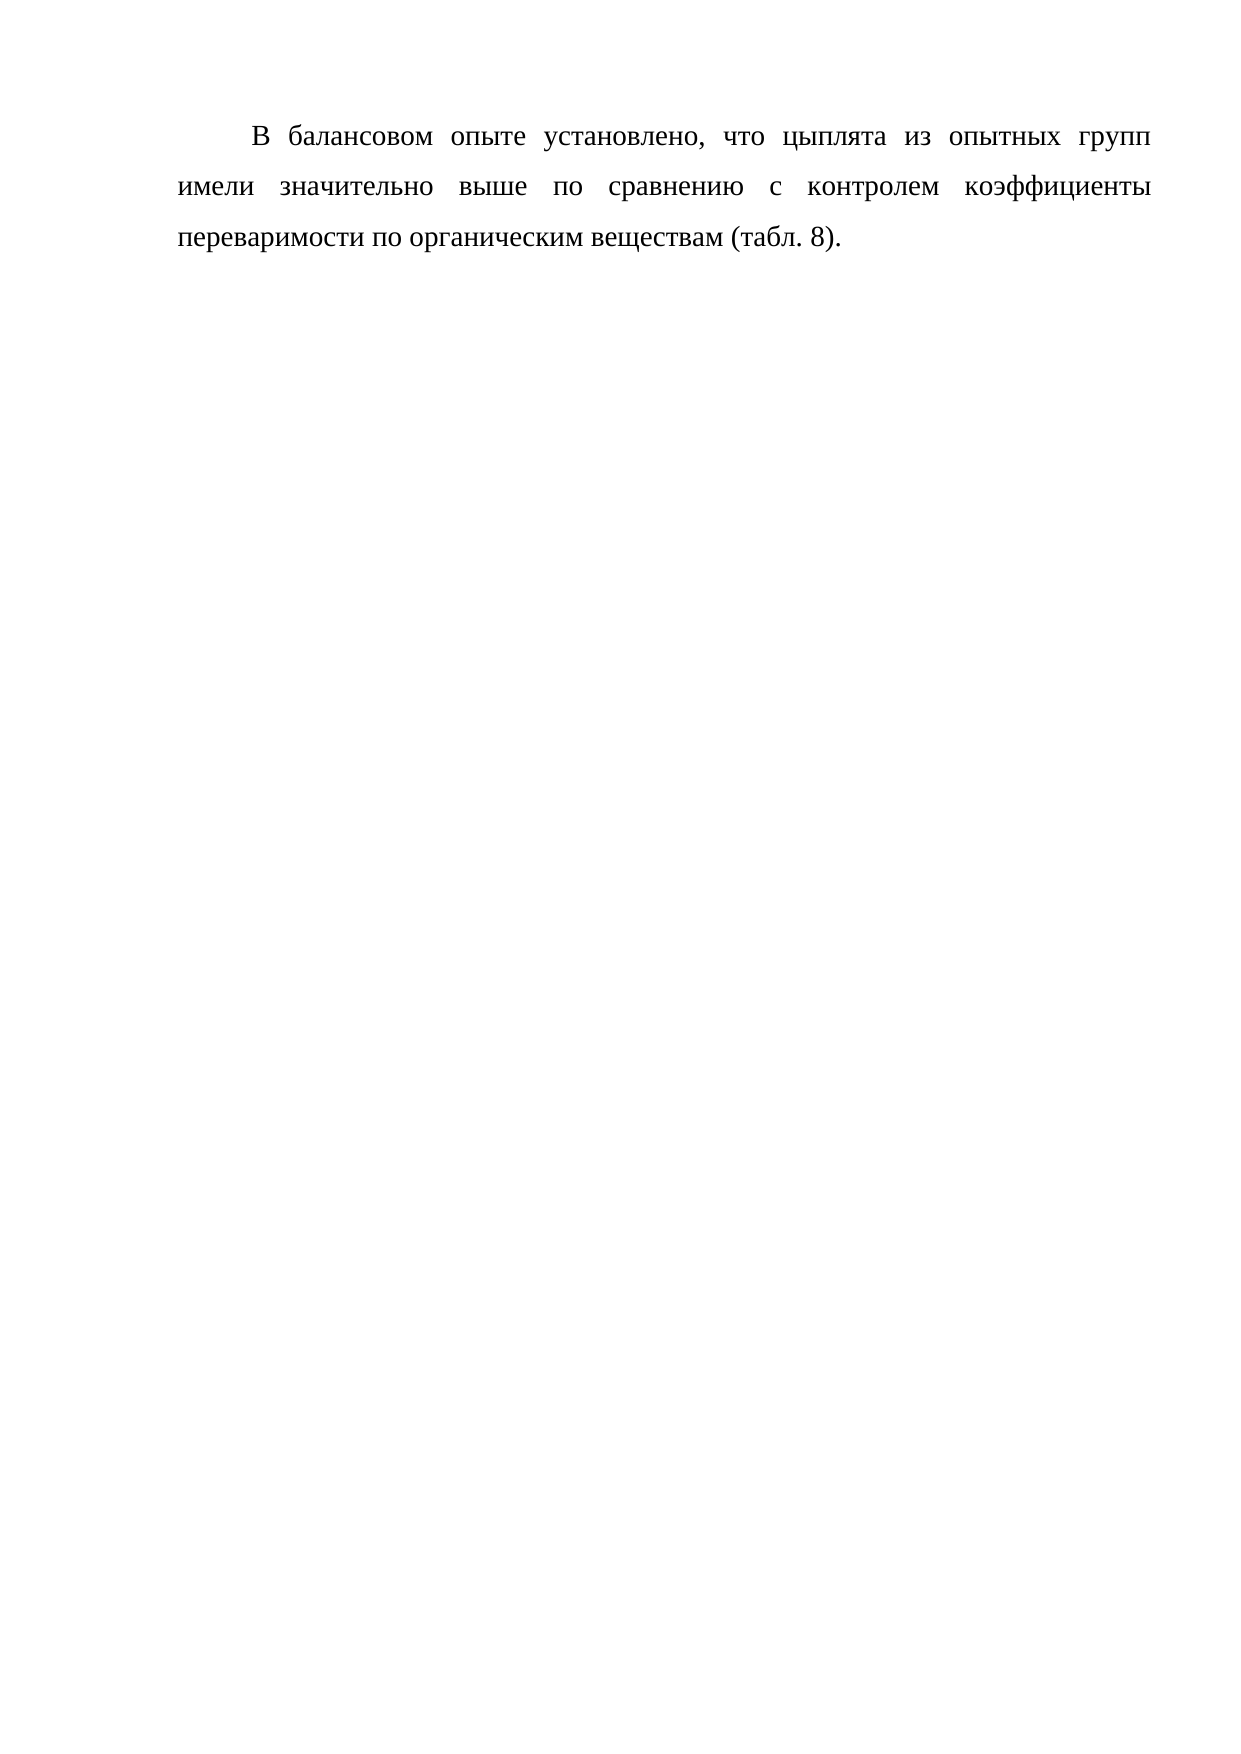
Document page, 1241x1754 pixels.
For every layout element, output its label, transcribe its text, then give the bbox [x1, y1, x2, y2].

text В балансовом опыте установлено, что цыплята из опытных групп имели значительно выше по сравнению с контролем коэффициенты переваримости по органическим веществам (табл. 8). [177, 118, 1152, 252]
